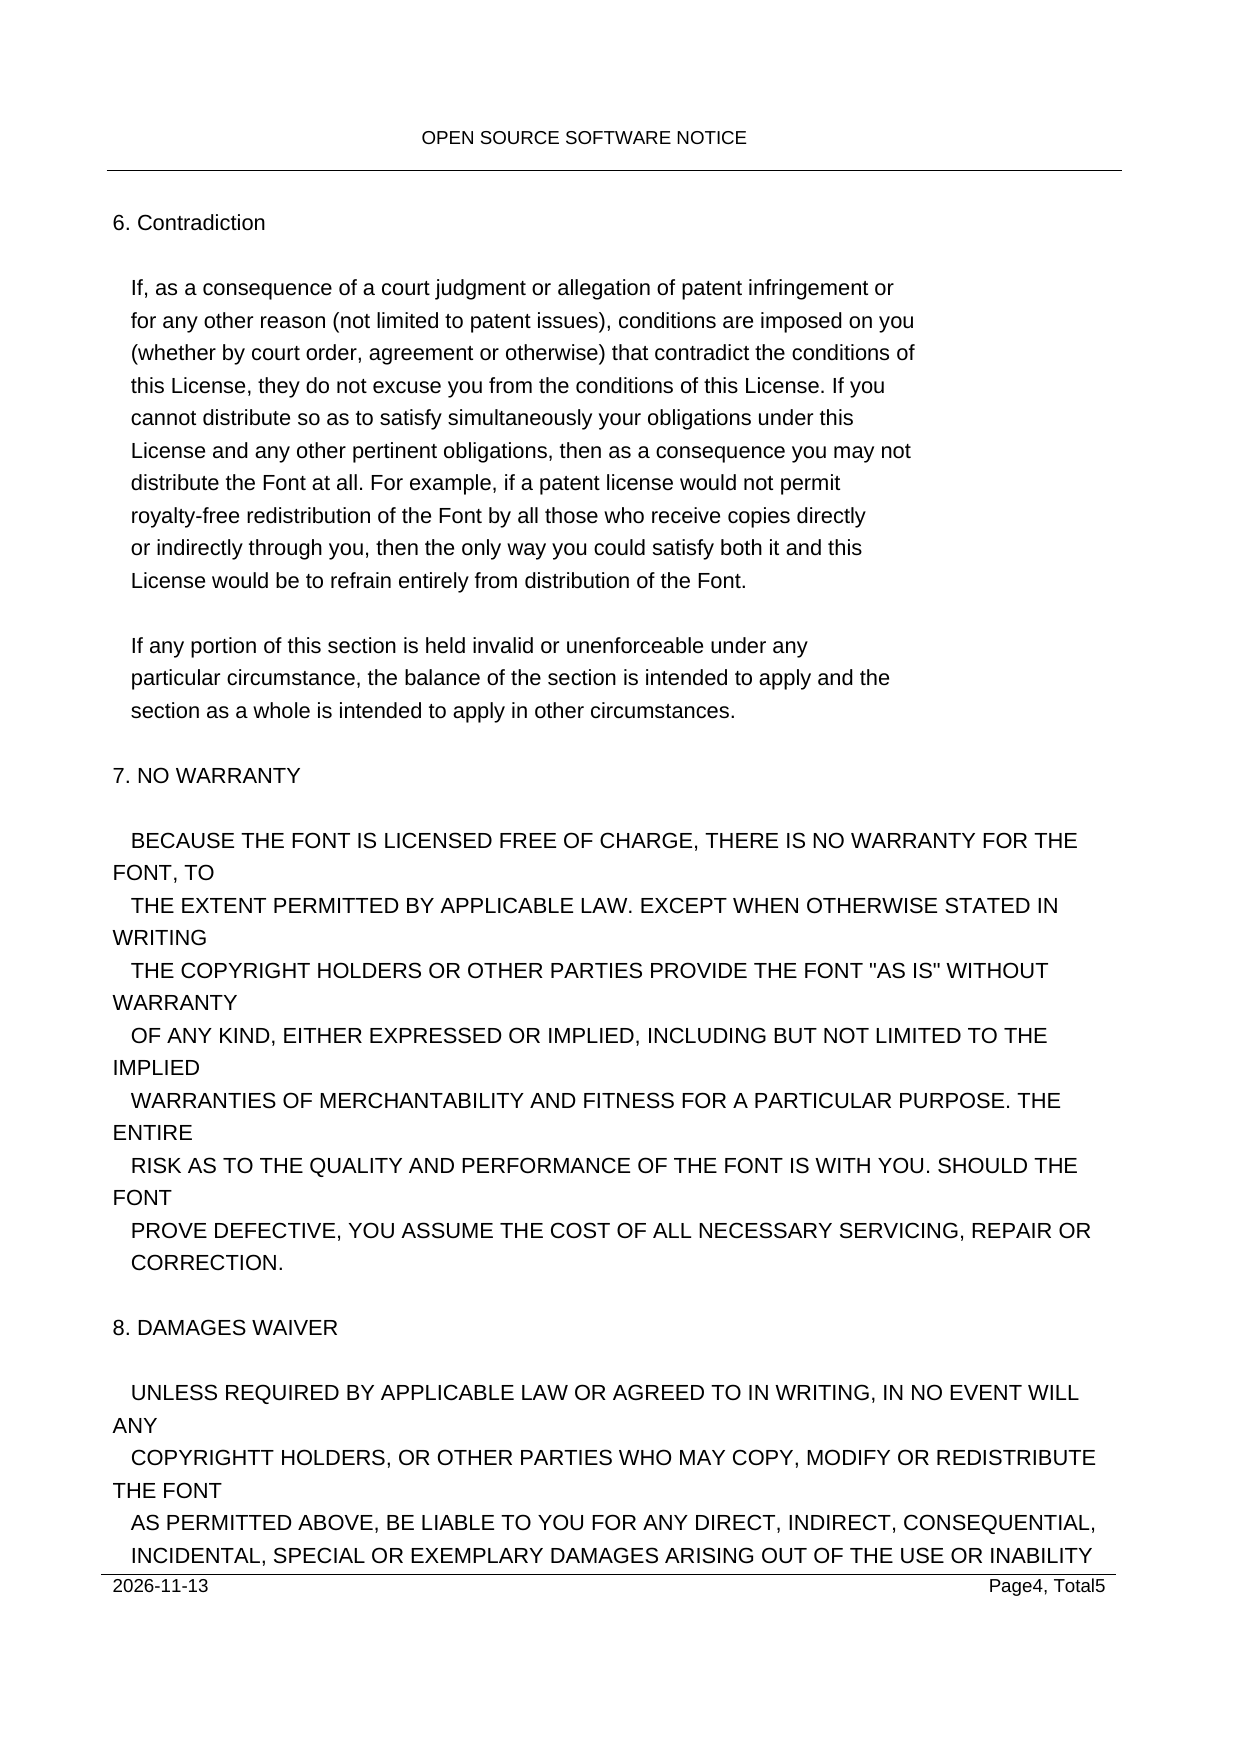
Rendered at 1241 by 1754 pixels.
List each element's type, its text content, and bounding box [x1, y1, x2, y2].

text COPYRIGHTT HOLDERS, OR OTHER PARTIES WHO MAY COPY, MODIFY OR REDISTRIBUTE THE FONT [112, 1441, 1128, 1506]
text UNLESS REQUIRED BY APPLICABLE LAW OR AGREED TO IN WRITING, IN NO EVENT WILL ANY [112, 1376, 1128, 1441]
text for any other reason (not limited to patent issues), conditions are imposed on you [112, 304, 1128, 336]
text AS PERMITTED ABOVE, BE LIABLE TO YOU FOR ANY DIRECT, INDIRECT, CONSEQUENTIAL, [112, 1506, 1128, 1539]
text CORRECTION. [112, 1246, 1128, 1279]
text 8. DAMAGES WAIVER [112, 1311, 1128, 1344]
text particular circumstance, the balance of the section is intended to apply and the [112, 661, 1128, 694]
text If, as a consequence of a court judgment or allegation of patent infringement or [112, 271, 1128, 304]
text THE COPYRIGHT HOLDERS OR OTHER PARTIES PROVIDE THE FONT "AS IS" WITHOUT WARRANTY [112, 954, 1128, 1019]
text this License, they do not excuse you from the conditions of this License. If you [112, 369, 1128, 401]
text royalty-free redistribution of the Font by all those who receive copies directly [112, 499, 1128, 531]
text distribute the Font at all. For example, if a patent license would not permit [112, 466, 1128, 499]
text License and any other pertinent obligations, then as a consequence you may not [112, 434, 1128, 466]
text (whether by court order, agreement or otherwise) that contradict the conditions of [112, 336, 1128, 369]
text section as a whole is intended to apply in other circumstances. [112, 694, 1128, 726]
text OF ANY KIND, EITHER EXPRESSED OR IMPLIED, INCLUDING BUT NOT LIMITED TO THE IMPLIED [112, 1019, 1128, 1084]
text PROVE DEFECTIVE, YOU ASSUME THE COST OF ALL NECESSARY SERVICING, REPAIR OR [112, 1214, 1128, 1246]
text BECAUSE THE FONT IS LICENSED FREE OF CHARGE, THERE IS NO WARRANTY FOR THE FONT, TO [112, 824, 1128, 889]
text cannot distribute so as to satisfy simultaneously your obligations under this [112, 401, 1128, 434]
text or indirectly through you, then the only way you could satisfy both it and this [112, 531, 1128, 564]
text THE EXTENT PERMITTED BY APPLICABLE LAW. EXCEPT WHEN OTHERWISE STATED IN WRITING [112, 889, 1128, 954]
text WARRANTIES OF MERCHANTABILITY AND FITNESS FOR A PARTICULAR PURPOSE. THE ENTIRE [112, 1084, 1128, 1149]
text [112, 1539, 1128, 1571]
text 7. NO WARRANTY [112, 759, 1128, 791]
text 6. Contradiction [112, 206, 1128, 239]
text RISK AS TO THE QUALITY AND PERFORMANCE OF THE FONT IS WITH YOU. SHOULD THE FONT [112, 1149, 1128, 1214]
text If any portion of this section is held invalid or unenforceable under any [112, 629, 1128, 661]
text License would be to refrain entirely from distribution of the Font. [112, 564, 1128, 596]
